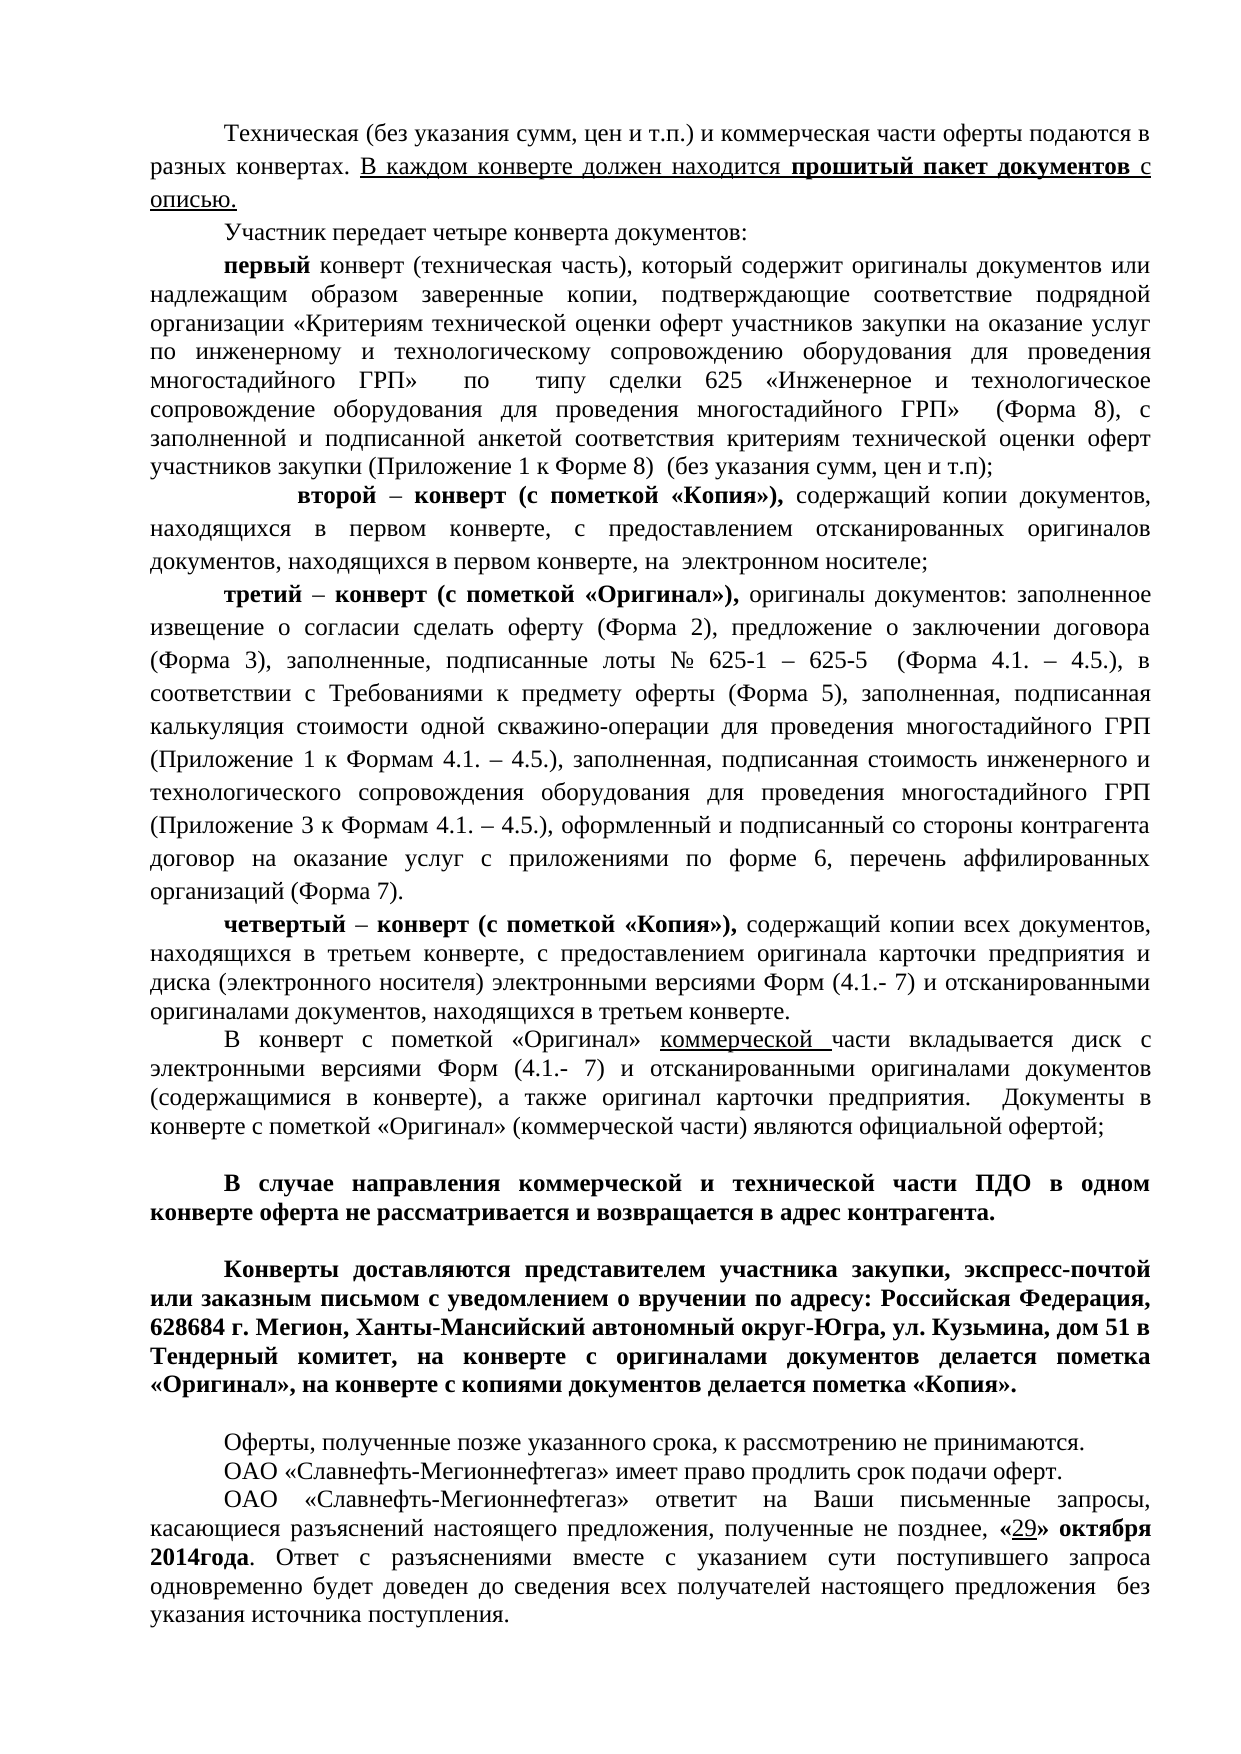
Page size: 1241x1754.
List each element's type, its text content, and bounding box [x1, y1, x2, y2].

text первый конверт (техническая часть), который содержит оригиналы документов или надлежащим образом заверенные копии, подтверждающие соответствие подрядной организации «Критериям технической оценки оферт участников закупки на оказание услуг по инженерному и технологическому сопровождению оборудования для проведения многостадийного ГРП» по типу сделки 625 «Инженерное и технологическое сопровождение оборудования для проведения многостадийного ГРП» (Форма 8), с заполненной и подписанной анкетой соответствия критериям технической оценки оферт участников закупки (Приложение 1 к Форме 8) (без указания сумм, цен и т.п); [150, 250, 1152, 480]
text В конверт с пометкой «Оригинал» коммерческой части вкладывается диск с электронными версиями Форм (4.1.- 7) и отсканированными оригиналами документов (содержащимися в конверте), а также оригинал карточки предприятия. Документы в конверте с пометкой «Оригинал» (коммерческой части) являются официальной офертой; [150, 1024, 1152, 1139]
text ОАО «Славнефть-Мегионнефтегаз» имеет право продлить срок подачи оферт. [150, 1456, 1152, 1484]
text Участник передает четыре конверта документов: [150, 217, 1152, 246]
text третий – конверт (с пометкой «Оригинал»), оригиналы документов: заполненное извещение о согласии сделать оферту (Форма 2), предложение о заключении договора (Форма 3), заполненные, подписанные лоты № 625-1 – 625-5 (Форма 4.1. – 4.5.), в соответствии с Требованиями к предмету оферты (Форма 5), заполненная, подписанная калькуляция стоимости одной скважино-операции для проведения многостадийного ГРП (Приложение 1 к Формам 4.1. – 4.5.), заполненная, подписанная стоимость инженерного и технологического сопровождения оборудования для проведения многостадийного ГРП (Приложение 3 к Формам 4.1. – 4.5.), оформленный и подписанный со стороны контрагента договор на оказание услуг с приложениями по форме 6, перечень аффилированных организаций (Форма 7). [150, 579, 1152, 905]
text Конверты доставляются представителем участника закупки, экспресс-почтой или заказным письмом с уведомлением о вручении по адресу: Российская Федерация, 628684 г. Мегион, Ханты-Мансийский автономный округ-Югра, ул. Кузьмина, дом 51 в Тендерный комитет, на конверте с оригиналами документов делается пометка «Оригинал», на конверте с копиями документов делается пометка «Копия». [150, 1254, 1152, 1398]
text четвертый – конверт (с пометкой «Копия»), содержащий копии всех документов, находящихся в третьем конверте, с предоставлением оригинала карточки предприятия и диска (электронного носителя) электронными версиями Форм (4.1.- 7) и отсканированными оригиналами документов, находящихся в третьем конверте. [150, 909, 1152, 1024]
text Оферты, полученные позже указанного срока, к рассмотрению не принимаются. [150, 1427, 1152, 1456]
text ОАО «Славнефть-Мегионнефтегаз» ответит на Ваши письменные запросы, касающиеся разъяснений настоящего предложения, полученные не позднее, «29» октября 2014года. Ответ с разъяснениями вместе с указанием сути поступившего запроса одновременно будет доведен до сведения всех получателей настоящего предложения без указания источника поступления. [150, 1484, 1152, 1628]
text Техническая (без указания сумм, цен и т.п.) и коммерческая части оферты подаются в разных конвертах. В каждом конверте должен находится прошитый пакет документов с описью. [150, 118, 1152, 213]
text второй – конверт (с пометкой «Копия»), содержащий копии документов, находящихся в первом конверте, с предоставлением отсканированных оригиналов документов, находящихся в первом конверте, на электронном носителе; [150, 480, 1152, 575]
text В случае направления коммерческой и технической части ПДО в одном конверте оферта не рассматривается и возвращается в адрес контрагента. [150, 1168, 1152, 1226]
